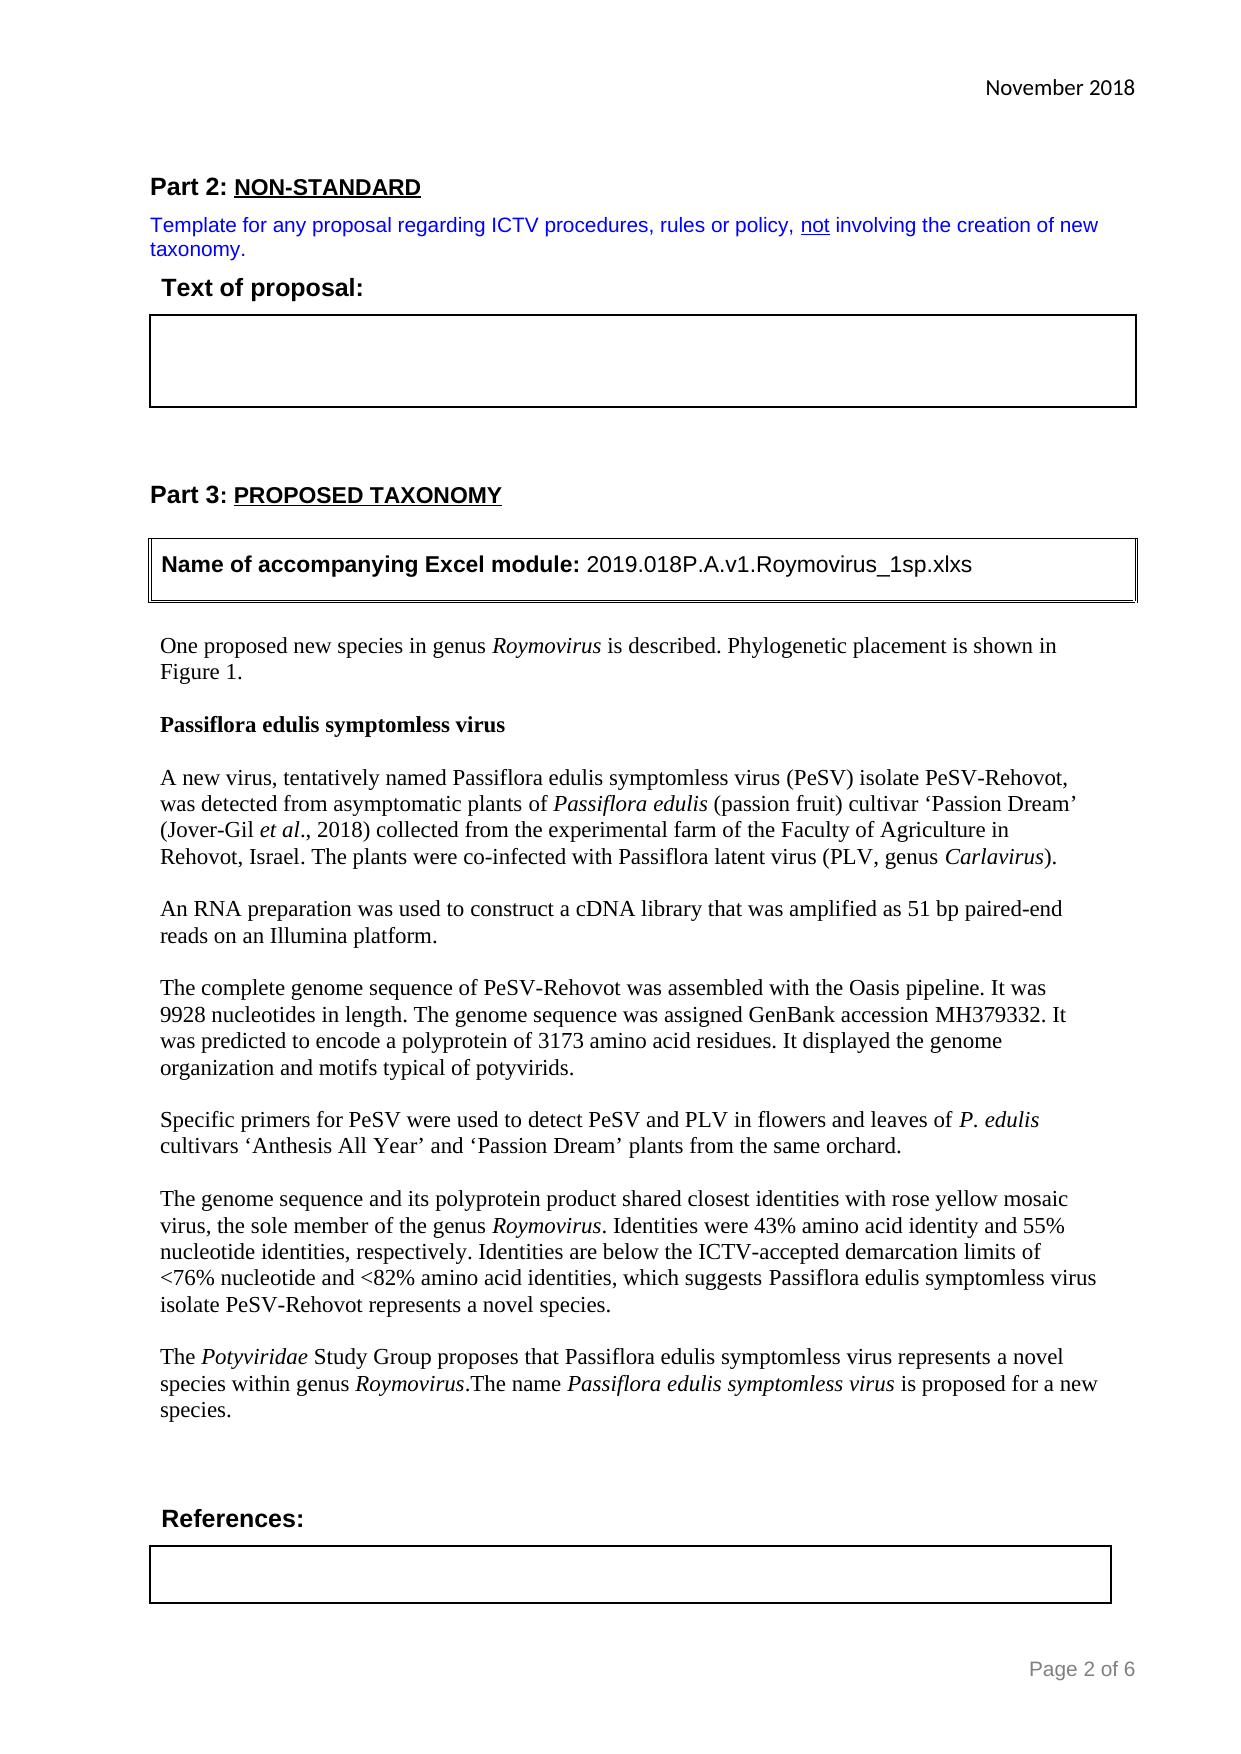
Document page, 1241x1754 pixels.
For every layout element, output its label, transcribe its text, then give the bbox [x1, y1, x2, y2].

text Template for any proposal regarding ICTV procedures, rules or policy, not involving the creation of new taxonomy. [150, 213, 1135, 261]
text Part 2: NON-STANDARD [150, 171, 1135, 200]
table_header Name of accompanying Excel module: 2019.018P.A.v1.Roymovirus_1sp.xlxs [152, 539, 1135, 600]
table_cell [151, 1547, 1110, 1602]
table_cell [151, 316, 1135, 406]
table_header Text of proposal: [150, 261, 1136, 314]
table_header References: [150, 1504, 1111, 1545]
table_cell One proposed new species in genus Roymovirus is described. Phylogenetic placement is shown in Figure 1. Passiflora edulis symptomless virus A new virus, tentatively named Passiflora edulis symptomless virus (PeSV) isolate PeSV-Rehovot, was detected from asymptomatic plants of Passiflora edulis (passion fruit) cultivar ‘Passion Dream’ (Jover-Gil et al., 2018) collected from the experimental farm of the Faculty of Agriculture in Rehovot, Israel. The plants were co-infected with Passiflora latent virus (PLV, genus Carlavirus). An RNA preparation was used to construct a cDNA library that was amplified as 51 bp paired-end reads on an Illumina platform. The complete genome sequence of PeSV-Rehovot was assembled with the Oasis pipeline. It was 9928 nucleotides in length. The genome sequence was assigned GenBank accession MH379332. It was predicted to encode a polyprotein of 3173 amino acid residues. It displayed the genome organization and motifs typical of potyvirids. Specific primers for PeSV were used to detect PeSV and PLV in flowers and leaves of P. edulis cultivars ‘Anthesis All Year’ and ‘Passion Dream’ plants from the same orchard. The genome sequence and its polyprotein product shared closest identities with rose yellow mosaic virus, the sole member of the genus Roymovirus. Identities were 43% amino acid identity and 55% nucleotide identities, respectively. Identities are below the ICTV-accepted demarcation limits of <76% nucleotide and <82% amino acid identities, which suggests Passiflora edulis symptomless virus isolate PeSV-Rehovot represents a novel species. The Potyviridae Study Group proposes that Passiflora edulis symptomless virus represents a novel species within genus Roymovirus.The name Passiflora edulis symptomless virus is proposed for a new species. [149, 603, 1109, 1446]
text Part 3: PROPOSED TAXONOMY [150, 480, 1135, 509]
